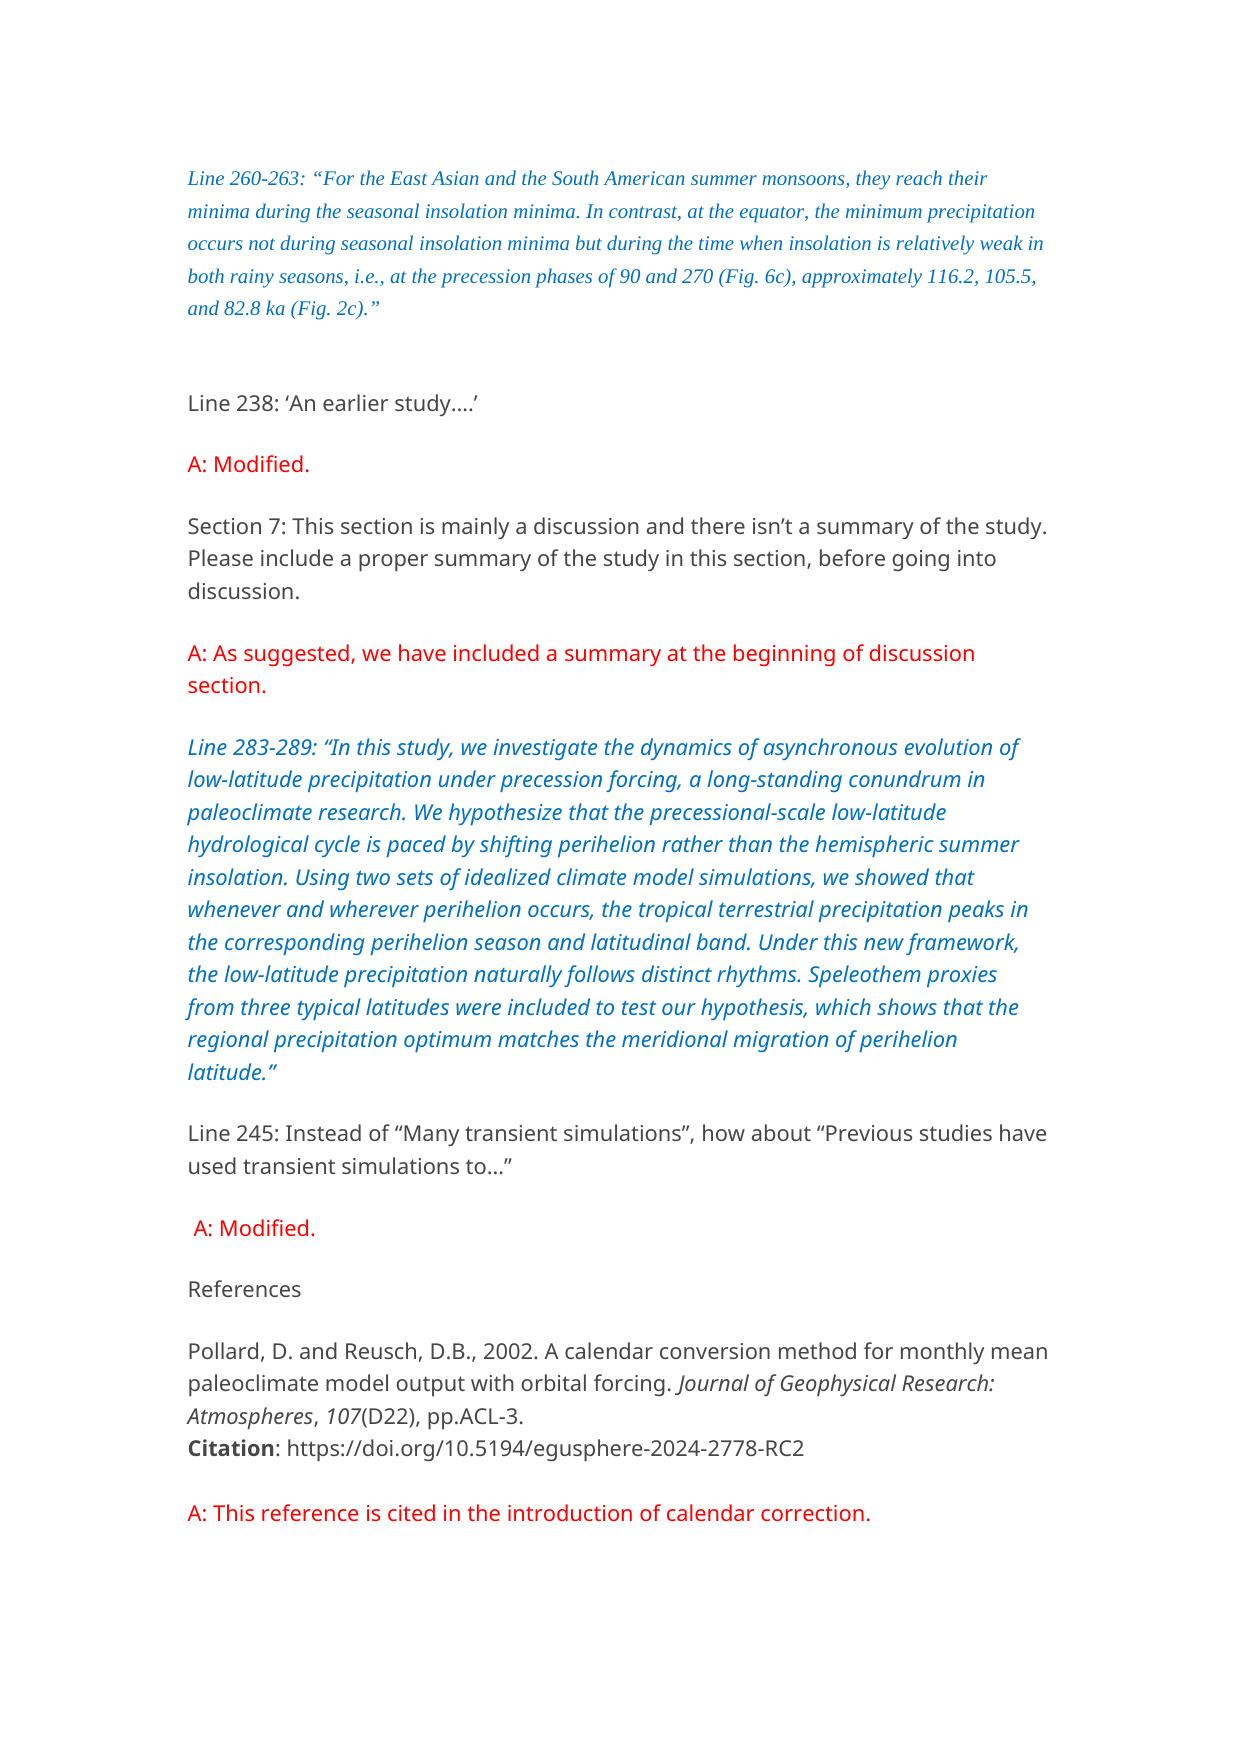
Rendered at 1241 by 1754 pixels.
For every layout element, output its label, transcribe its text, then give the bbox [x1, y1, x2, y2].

text Pollard, D. and Reusch, D.B., 2002. A calendar conversion method for monthly mean paleoclimate model output with orbital forcing. Journal of Geophysical Research: Atmospheres, 107(D22), pp.ACL-3. [187, 1334, 1053, 1432]
text A: This reference is cited in the introduction of calendar correction. [187, 1497, 1053, 1529]
text Line 283-289: “In this study, we investigate the dynamics of asynchronous evolution of low-latitude precipitation under precession forcing, a long-standing conundrum in paleoclimate research. We hypothesize that the precessional-scale low-latitude hydrological cycle is paced by shifting perihelion rather than the hemispheric summer insolation. Using two sets of idealized climate model simulations, we showed that whenever and wherever perihelion occurs, the tropical terrestrial precipitation peaks in the corresponding perihelion season and latitudinal band. Under this new framework, the low-latitude precipitation naturally follows distinct rhythms. Speleothem proxies from three typical latitudes were included to test our hypothesis, which shows that the regional precipitation optimum matches the meridional migration of perihelion latitude.” [187, 730, 1053, 1088]
text References [187, 1273, 1053, 1305]
text A: As suggested, we have included a summary at the beginning of discussion section. [187, 636, 1053, 701]
text A: Modified. [187, 448, 1053, 480]
text Line 238: ‘An earlier study….’ [187, 386, 1053, 419]
text Line 260-263: “For the East Asian and the South American summer monsoons, they reach their minima during the seasonal insolation minima. In contrast, at the equator, the minimum precipitation occurs not during seasonal insolation minima but during the time when insolation is relatively weak in both rainy seasons, i.e., at the precession phases of 90 and 270 (Fig. 6c), approximately 116.2, 105.5, and 82.8 ka (Fig. 2c).” [187, 162, 1053, 324]
text Line 245: Instead of “Many transient simulations”, how about “Previous studies have used transient simulations to…” [187, 1117, 1053, 1182]
text Section 7: This section is mainly a discussion and there isn’t a summary of the study. Please include a proper summary of the study in this section, before going into discussion. [187, 509, 1053, 607]
text Citation: https://doi.org/10.5194/egusphere-2024-2778-RC2 [187, 1432, 1053, 1464]
text A: Modified. [187, 1211, 1053, 1244]
